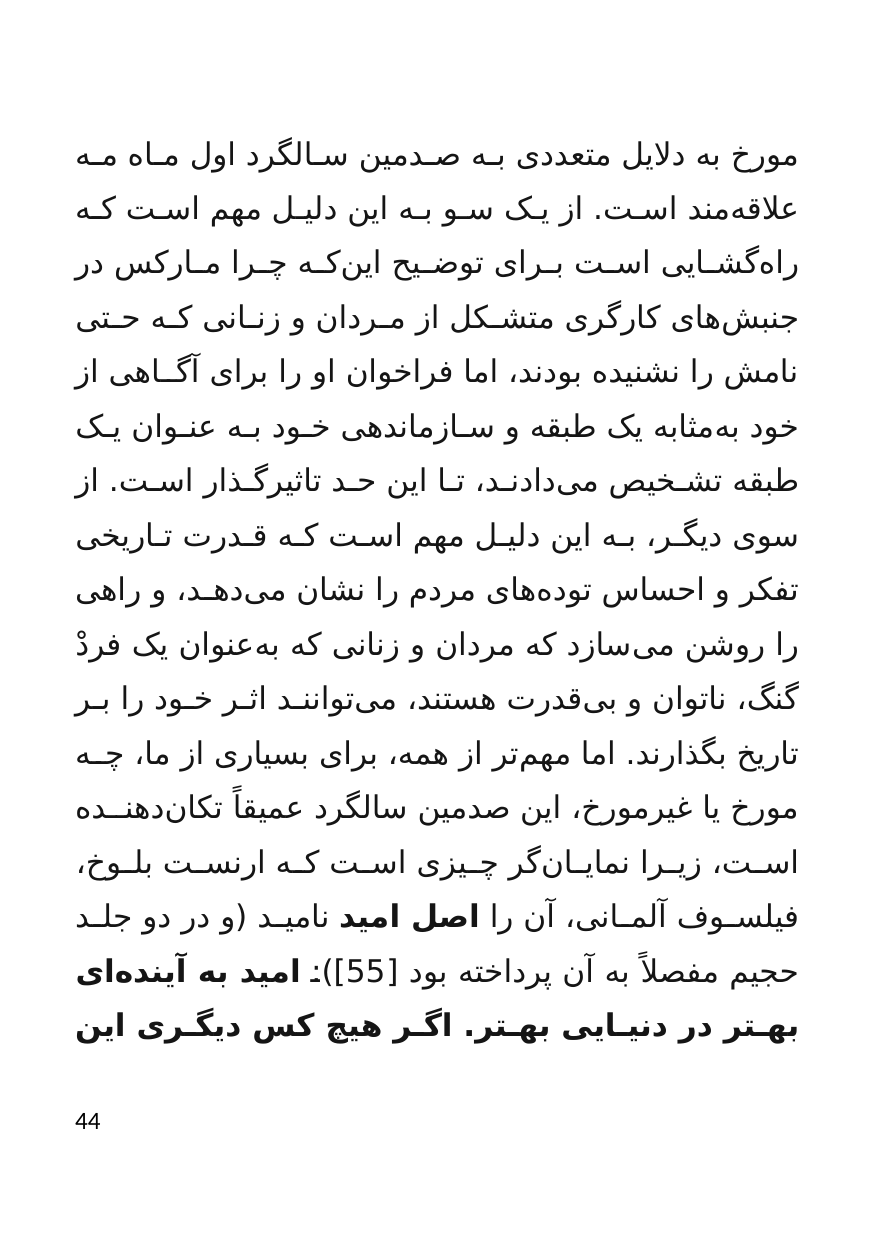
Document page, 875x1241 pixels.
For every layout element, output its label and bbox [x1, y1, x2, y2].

text [75, 136, 799, 1044]
